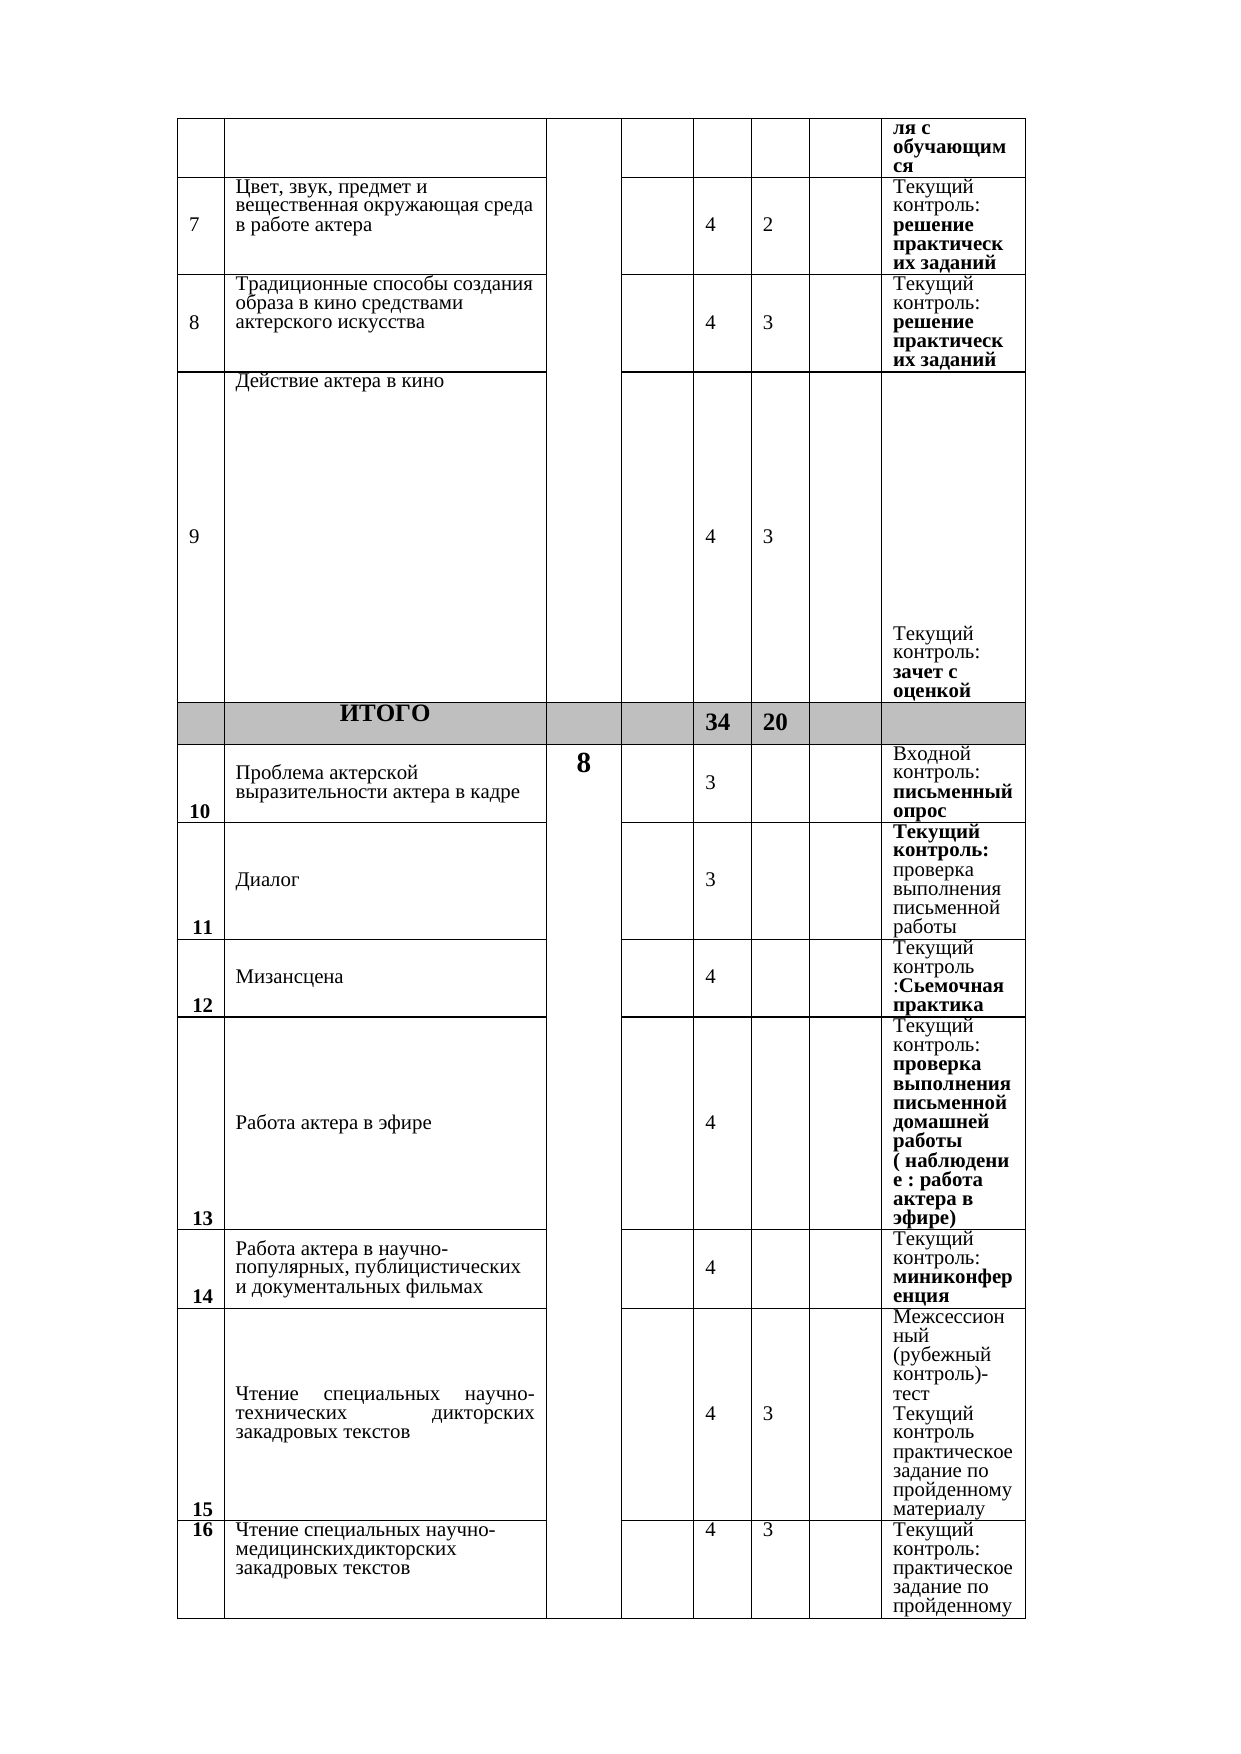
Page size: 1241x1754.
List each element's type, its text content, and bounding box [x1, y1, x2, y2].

table_cell 3 [752, 1521, 809, 1617]
table_cell 8 [547, 745, 621, 1617]
table_cell 3 [752, 1309, 809, 1520]
table_cell [622, 275, 693, 371]
table_cell [622, 940, 693, 1016]
table_cell Работа актера в эфире [225, 1018, 546, 1229]
table_cell Текущий контроль: миниконференция [882, 1230, 1025, 1307]
table_cell Межсессионный (рубежный контроль)-тест Текущий контроль практическое задание по пройденному материалу [882, 1309, 1025, 1520]
table_cell [752, 940, 809, 1016]
table_cell 2 [752, 178, 809, 274]
table_cell 4 [694, 178, 751, 274]
table_cell 14 [178, 1230, 224, 1307]
table_cell 11 [178, 823, 224, 938]
table_cell [622, 1230, 693, 1307]
table_cell 8 [178, 275, 224, 371]
table_cell [622, 703, 693, 744]
table_cell Текущий контроль: проверка выполнения письменной работы [882, 823, 1025, 938]
table_cell 10 [178, 745, 224, 822]
table_cell [178, 703, 224, 744]
table_cell [752, 823, 809, 938]
table_cell [810, 1521, 881, 1617]
table_cell 16 [178, 1521, 224, 1617]
table_cell 3 [694, 823, 751, 938]
table_cell 4 [694, 940, 751, 1016]
table_cell Цвет, звук, предмет и вещественная окружающая среда в работе актера [225, 178, 546, 274]
table_cell Мизансцена [225, 940, 546, 1016]
table_cell [752, 1230, 809, 1307]
table_cell [810, 703, 881, 744]
table_cell Проблема актерской выразительности актера в кадре [225, 745, 546, 822]
table_cell 3 [752, 275, 809, 371]
table_cell [810, 1230, 881, 1307]
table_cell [225, 1521, 546, 1617]
table_cell 4 [694, 373, 751, 702]
table_cell Работа актера в научно-популярных, публицистических и документальных фильмах [225, 1230, 546, 1307]
table_cell 4 [694, 1309, 751, 1520]
table_cell [622, 745, 693, 822]
table_cell [810, 823, 881, 938]
table_cell [810, 1018, 881, 1229]
table_cell [810, 119, 881, 177]
table_cell 4 [694, 119, 751, 177]
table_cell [882, 119, 1025, 177]
table_cell Текущий контроль: зачет с оценкой [882, 373, 1025, 702]
table_cell 4 [694, 1521, 751, 1617]
table_cell Текущий контроль: решение практических заданий [882, 178, 1025, 274]
table_cell 3 [694, 745, 751, 822]
table_cell 12 [178, 940, 224, 1016]
table_cell 7 [178, 178, 224, 274]
table_cell 3 [752, 373, 809, 702]
table_cell Традиционные способы создания образа в кино средствами актерского искусства [225, 275, 546, 371]
table_cell 34 [694, 703, 751, 744]
table_cell Действие актера в кино [225, 373, 546, 702]
table_cell [622, 1309, 693, 1520]
table_cell 4 [694, 1230, 751, 1307]
table_cell [882, 703, 1025, 744]
table_cell 9 [178, 373, 224, 702]
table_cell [225, 119, 546, 177]
table_cell [752, 1018, 809, 1229]
table_cell 15 [178, 1309, 224, 1520]
table_cell 20 [752, 703, 809, 744]
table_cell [882, 1521, 1025, 1617]
table_cell [622, 373, 693, 702]
table_cell 6 [178, 119, 224, 177]
table_cell [622, 1521, 693, 1617]
table_cell [622, 823, 693, 938]
table_cell Текущий контроль: проверка выполнения письменной домашней работы ( наблюдение : работа актера в эфире) [882, 1018, 1025, 1229]
table_cell 13 [178, 1018, 224, 1229]
table_cell [810, 373, 881, 702]
table_cell [547, 703, 621, 744]
table_cell Диалог [225, 823, 546, 938]
table_cell [810, 940, 881, 1016]
table_cell Входной контроль: письменный опрос [882, 745, 1025, 822]
table_cell [810, 745, 881, 822]
table_cell [622, 178, 693, 274]
table_cell [810, 178, 881, 274]
table_cell 4 [694, 275, 751, 371]
table_cell 2 [752, 119, 809, 177]
table_cell [622, 119, 693, 177]
table_cell ИТОГО [225, 703, 546, 744]
table_cell [810, 1309, 881, 1520]
table_cell Чтение специальных научно-технических дикторских закадровых текстов [225, 1309, 546, 1520]
table_cell 4 [694, 1018, 751, 1229]
table_cell Текущий контроль:Сьемочная практика [882, 940, 1025, 1016]
table_cell [752, 745, 809, 822]
table_cell [810, 275, 881, 371]
table_cell [622, 1018, 693, 1229]
table_cell Текущий контроль: решение практических заданий [882, 275, 1025, 371]
